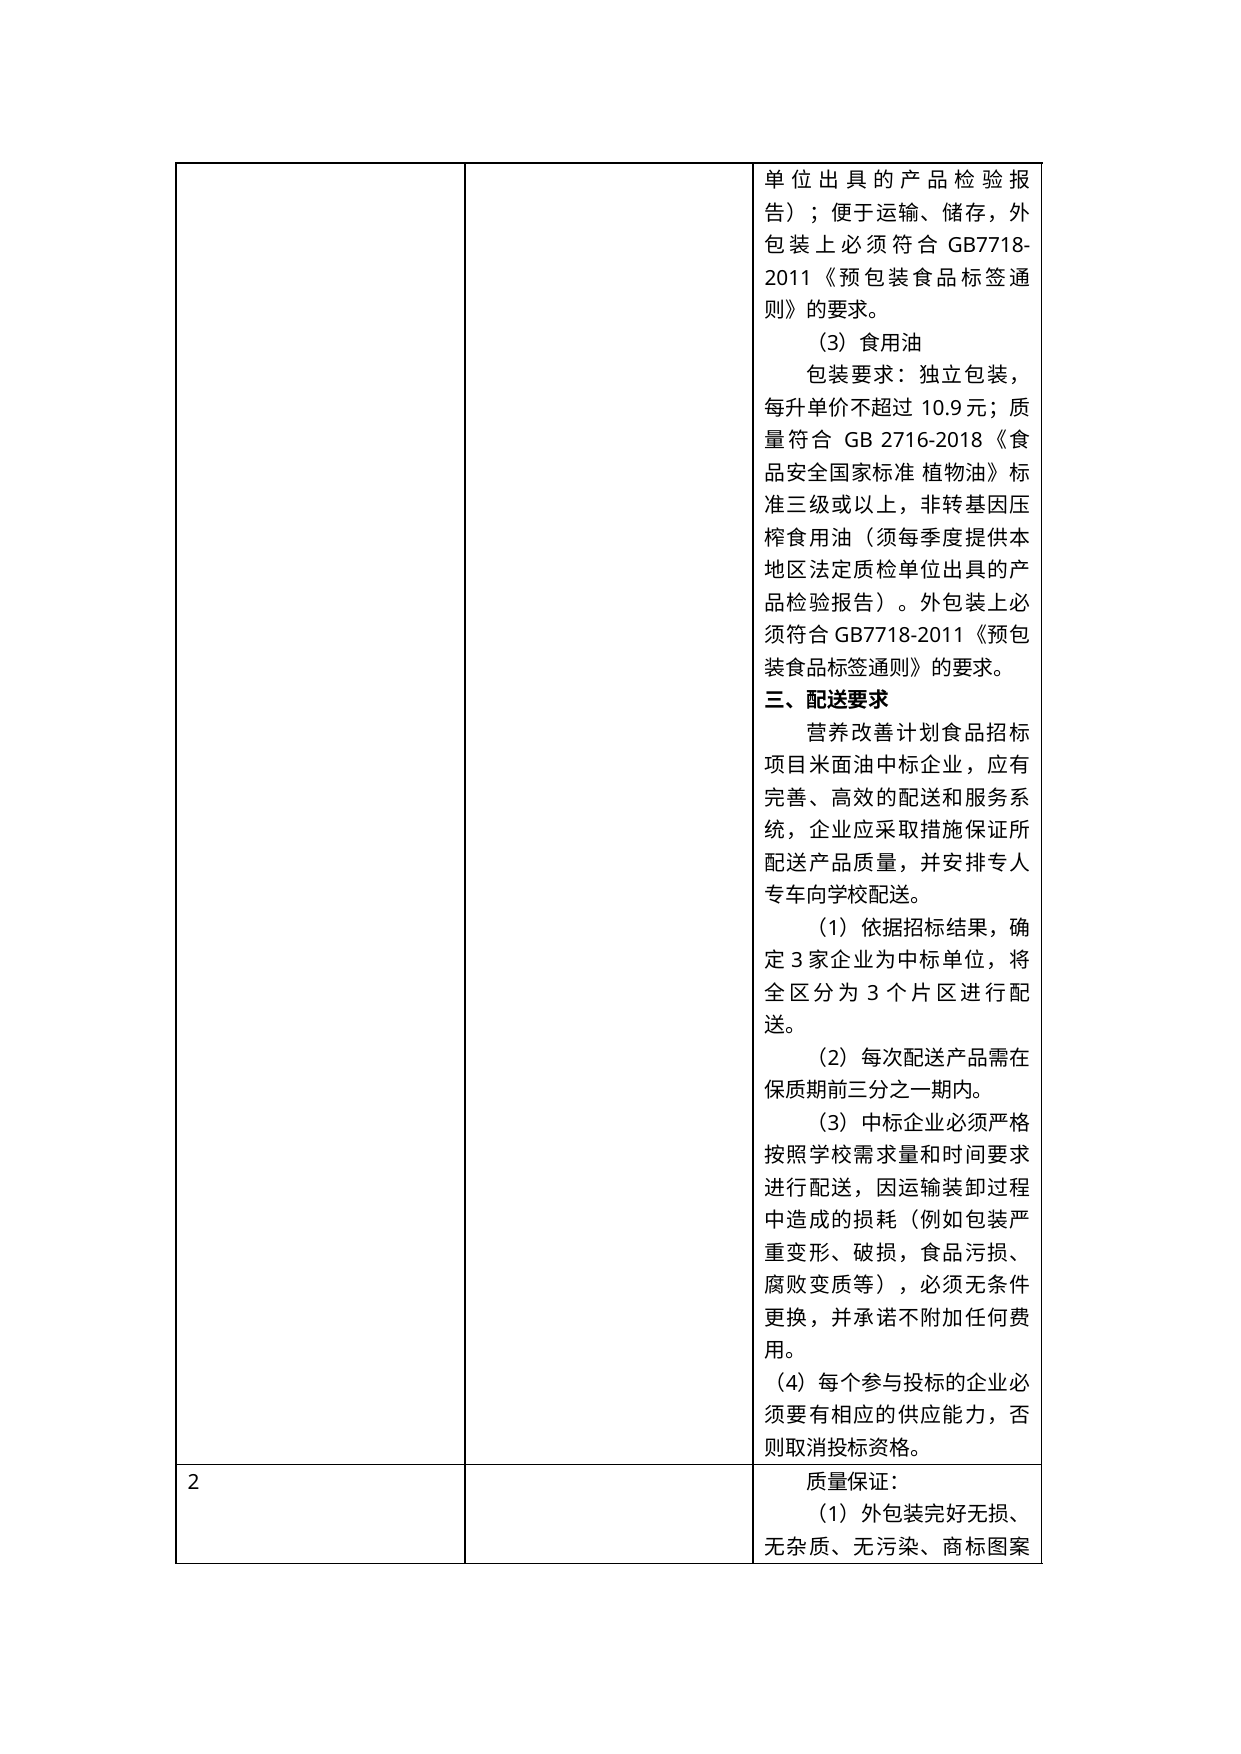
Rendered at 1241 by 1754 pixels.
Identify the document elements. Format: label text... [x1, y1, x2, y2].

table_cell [754, 1465, 1041, 1563]
table_cell 2 [177, 1465, 464, 1563]
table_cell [754, 164, 1041, 1463]
table_cell 1 [177, 164, 464, 1463]
table_cell [466, 164, 752, 1463]
table_cell [466, 1465, 752, 1563]
